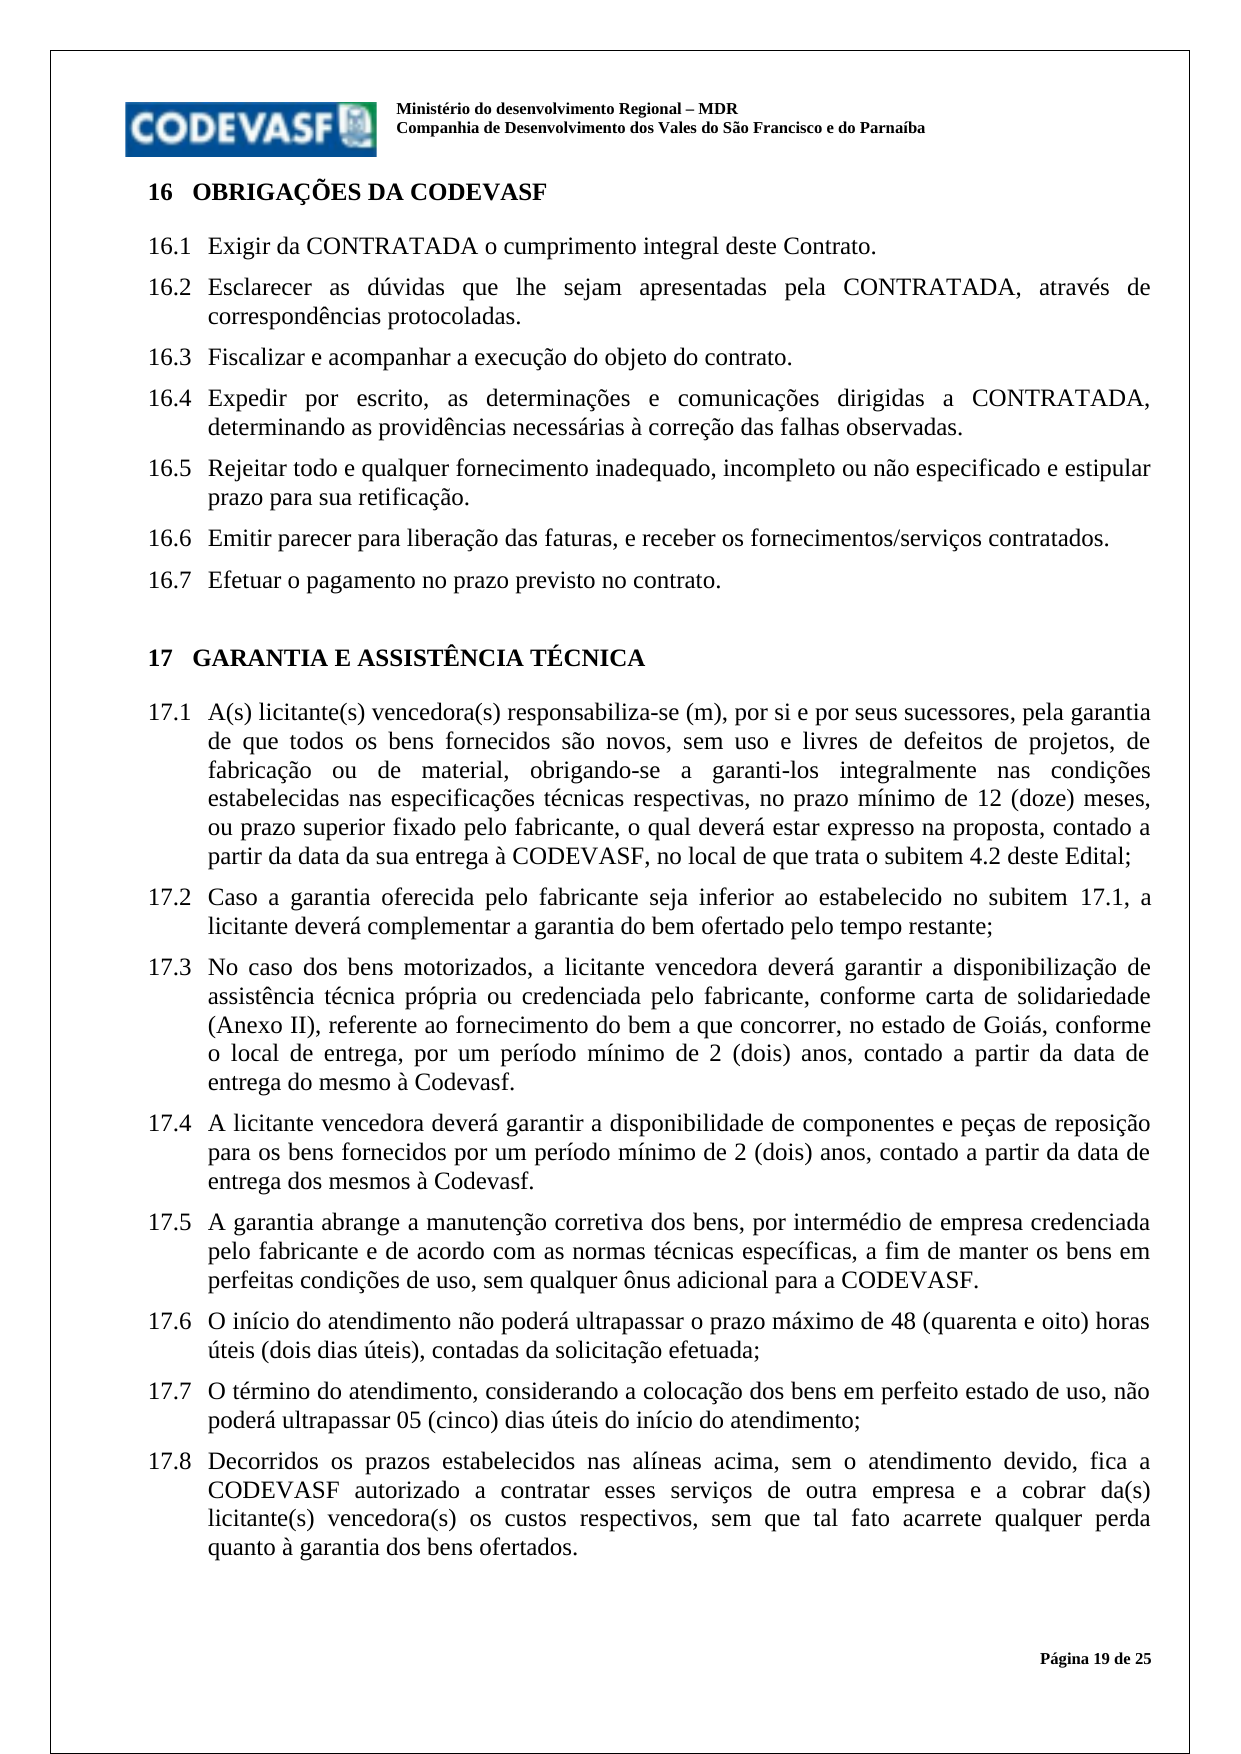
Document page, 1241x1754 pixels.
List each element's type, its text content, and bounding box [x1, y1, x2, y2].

subtitle Exigir da CONTRATADA o cumprimento integral deste Contrato. [148, 231, 1152, 260]
subtitle Esclarecer as dúvidas que lhe sejam apresentadas pela CONTRATADA, através de correspondências protocoladas. [148, 272, 1152, 330]
subtitle OBRIGAÇÕES DA CODEVASF [148, 177, 1152, 206]
subtitle O início do atendimento não poderá ultrapassar o prazo máximo de 48 (quarenta e oito) horas úteis (dois dias úteis), contadas da solicitação efetuada; [148, 1306, 1152, 1363]
subtitle Rejeitar todo e qualquer fornecimento inadequado, incompleto ou não especificado e estipular prazo para sua retificação. [148, 453, 1152, 511]
subtitle Efetuar o pagamento no prazo previsto no contrato. [148, 565, 1152, 593]
subtitle A(s) licitante(s) vencedora(s) responsabiliza-se (m), por si e por seus sucessores, pela garantia de que todos os bens fornecidos são novos, sem uso e livres de defeitos de projetos, de fabricação ou de material, obrigando-se a garanti-los integralmente nas condições estabelecidas nas especificações técnicas respectivas, no prazo mínimo de 12 (doze) meses, ou prazo superior fixado pelo fabricante, o qual deverá estar expresso na proposta, contado a partir da data da sua entrega à CODEVASF, no local de que trata o subitem 4.2 deste Edital; [148, 697, 1152, 870]
subtitle Caso a garantia oferecida pelo fabricante seja inferior ao estabelecido no subitem 17.1, a licitante deverá complementar a garantia do bem ofertado pelo tempo restante; [148, 882, 1152, 940]
subtitle A garantia abrange a manutenção corretiva dos bens, por intermédio de empresa credenciada pelo fabricante e de acordo com as normas técnicas específicas, a fim de manter os bens em perfeitas condições de uso, sem qualquer ônus adicional para a CODEVASF. [148, 1207, 1152, 1293]
subtitle Decorridos os prazos estabelecidos nas alíneas acima, sem o atendimento devido, fica a CODEVASF autorizado a contratar esses serviços de outra empresa e a cobrar da(s) licitante(s) vencedora(s) os custos respectivos, sem que tal fato acarrete qualquer perda quanto à garantia dos bens ofertados. [148, 1446, 1152, 1561]
subtitle GARANTIA e assistência técnica [148, 643, 1152, 672]
subtitle A licitante vencedora deverá garantir a disponibilidade de componentes e peças de reposição para os bens fornecidos por um período mínimo de 2 (dois) anos, contado a partir da data de entrega dos mesmos à Codevasf. [148, 1108, 1152, 1195]
subtitle Expedir por escrito, as determinações e comunicações dirigidas a CONTRATADA, determinando as providências necessárias à correção das falhas observadas. [148, 383, 1152, 441]
subtitle Fiscalizar e acompanhar a execução do objeto do contrato. [148, 342, 1152, 371]
subtitle No caso dos bens motorizados, a licitante vencedora deverá garantir a disponibilização de assistência técnica própria ou credenciada pelo fabricante, conforme carta de solidariedade (Anexo II), referente ao fornecimento do bem a que concorrer, no estado de Goiás, conforme o local de entrega, por um período mínimo de 2 (dois) anos, contado a partir da data de entrega do mesmo à Codevasf. [148, 952, 1152, 1096]
subtitle Emitir parecer para liberação das faturas, e receber os fornecimentos/serviços contratados. [148, 523, 1152, 552]
subtitle O término do atendimento, considerando a colocação dos bens em perfeito estado de uso, não poderá ultrapassar 05 (cinco) dias úteis do início do atendimento; [148, 1376, 1152, 1433]
